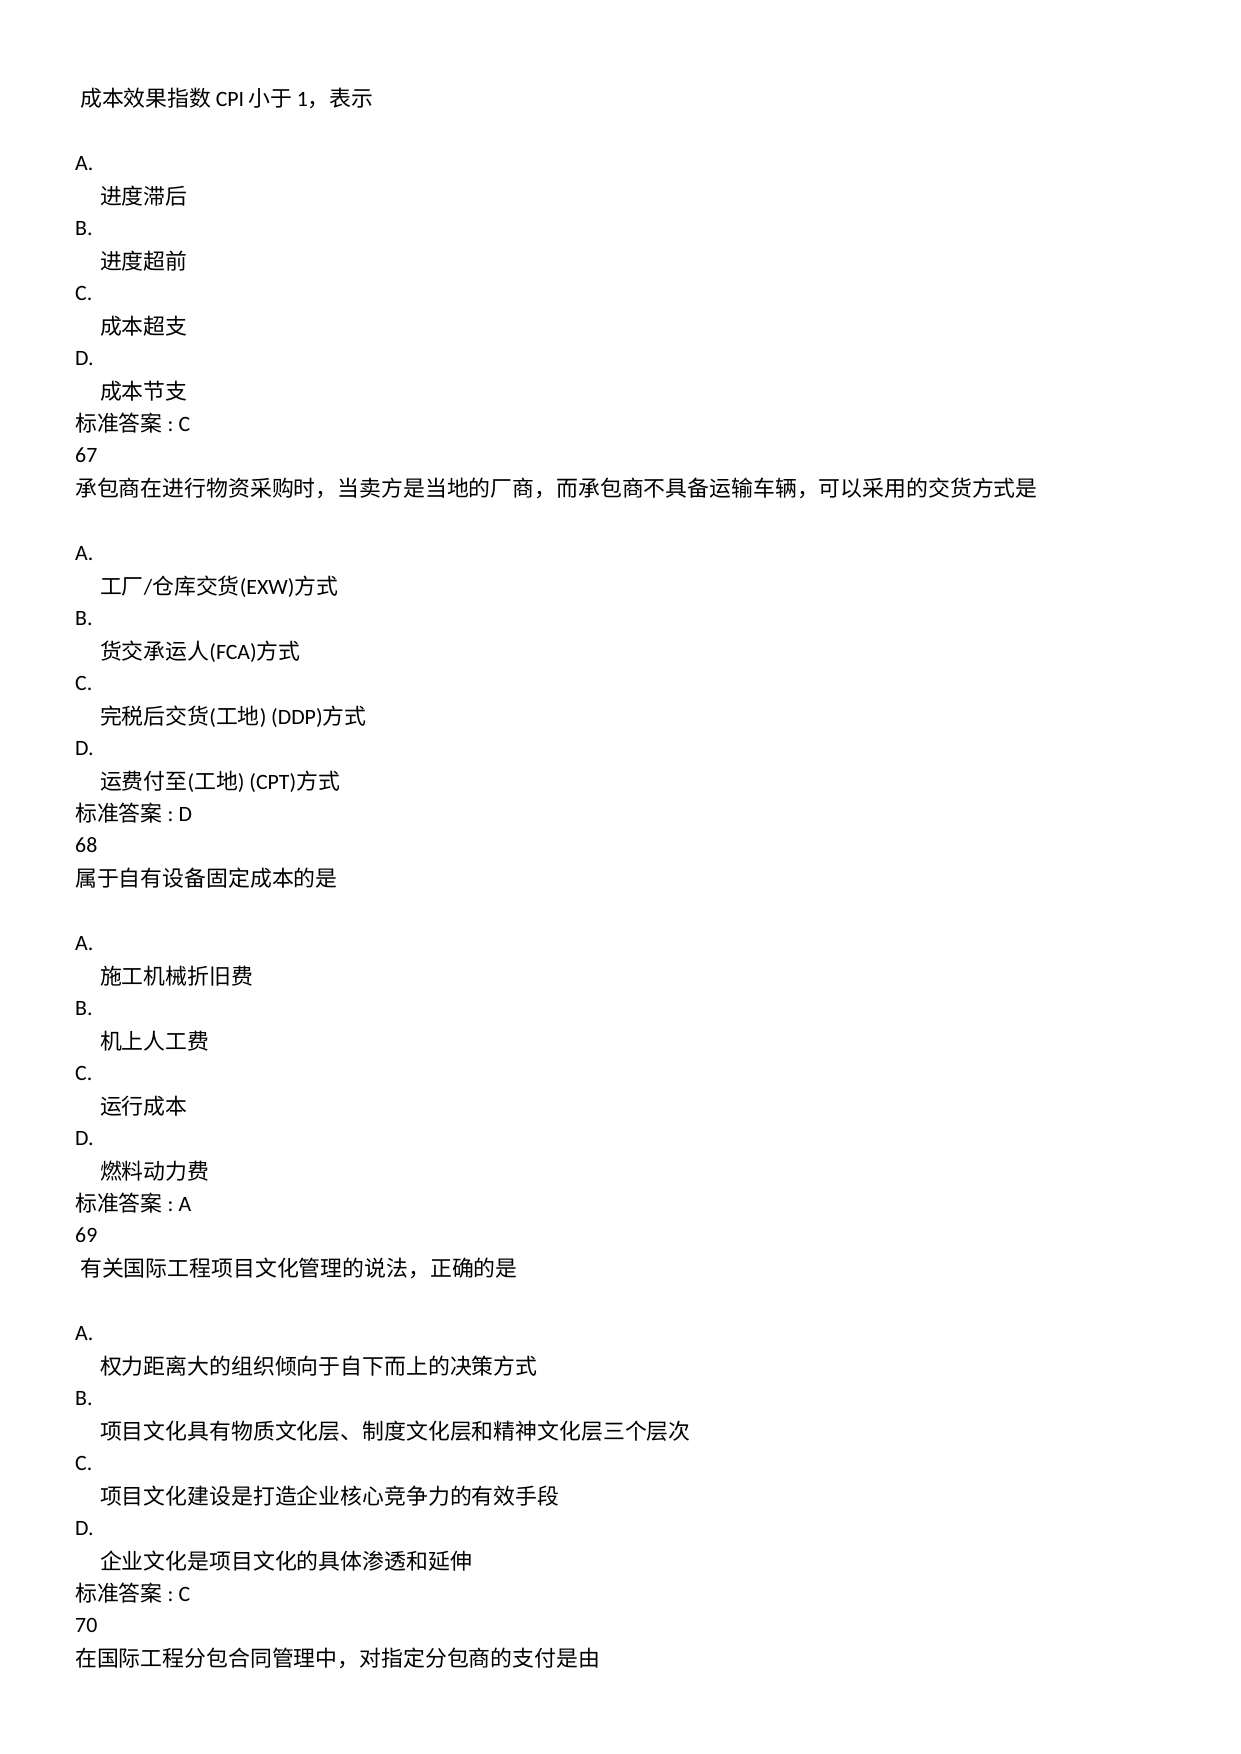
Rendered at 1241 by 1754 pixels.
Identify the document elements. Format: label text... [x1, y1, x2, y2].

text 成本超支 [75, 308, 1165, 341]
text 进度超前 [75, 243, 1165, 276]
text 完税后交货(工地) (DDP)方式 [75, 698, 1165, 731]
text 机上人工费 [75, 1023, 1165, 1056]
text B. [75, 601, 1165, 633]
text 成本节支 [75, 373, 1165, 406]
text 运行成本 [75, 1088, 1165, 1121]
text D. [75, 731, 1165, 763]
text 项目文化具有物质文化层、制度文化层和精神文化层三个层次 [75, 1413, 1165, 1446]
text 67 [75, 438, 1165, 471]
text 进度滞后 [75, 178, 1165, 211]
text 标准答案 : D [75, 796, 1165, 828]
text B. [75, 991, 1165, 1023]
text 属于自有设备固定成本的是 [75, 861, 1165, 893]
text 权力距离大的组织倾向于自下而上的决策方式 [75, 1348, 1165, 1381]
text 企业文化是项目文化的具体渗透和延伸 [75, 1543, 1165, 1576]
text A. [75, 536, 1165, 568]
text 运费付至(工地) (CPT)方式 [75, 763, 1165, 796]
text 燃料动力费 [75, 1153, 1165, 1186]
text 工厂/仓库交货(EXW)方式 [75, 568, 1165, 601]
text D. [75, 341, 1165, 373]
text 有关国际工程项目文化管理的说法，正确的是 [75, 1251, 1165, 1283]
text 标准答案 : C [75, 406, 1165, 438]
text 标准答案 : A [75, 1186, 1165, 1218]
text C. [75, 276, 1165, 308]
text 货交承运人(FCA)方式 [75, 633, 1165, 666]
text 68 [75, 828, 1165, 861]
text B. [75, 1381, 1165, 1413]
text D. [75, 1121, 1165, 1153]
text C. [75, 1446, 1165, 1478]
text C. [75, 666, 1165, 698]
text B. [75, 211, 1165, 243]
text A. [75, 1316, 1165, 1348]
text 承包商在进行物资采购时，当卖方是当地的厂商，而承包商不具备运输车辆，可以采用的交货方式是 [75, 471, 1165, 503]
text 施工机械折旧费 [75, 958, 1165, 991]
text 69 [75, 1218, 1165, 1251]
text 在国际工程分包合同管理中，对指定分包商的支付是由 [75, 1641, 1165, 1673]
text A. [75, 146, 1165, 178]
text 标准答案 : C [75, 1576, 1165, 1608]
text A. [75, 926, 1165, 958]
text 70 [75, 1608, 1165, 1641]
text 项目文化建设是打造企业核心竞争力的有效手段 [75, 1478, 1165, 1511]
text C. [75, 1056, 1165, 1088]
text 成本效果指数CPI小于1，表示 [75, 81, 1165, 113]
text D. [75, 1511, 1165, 1543]
